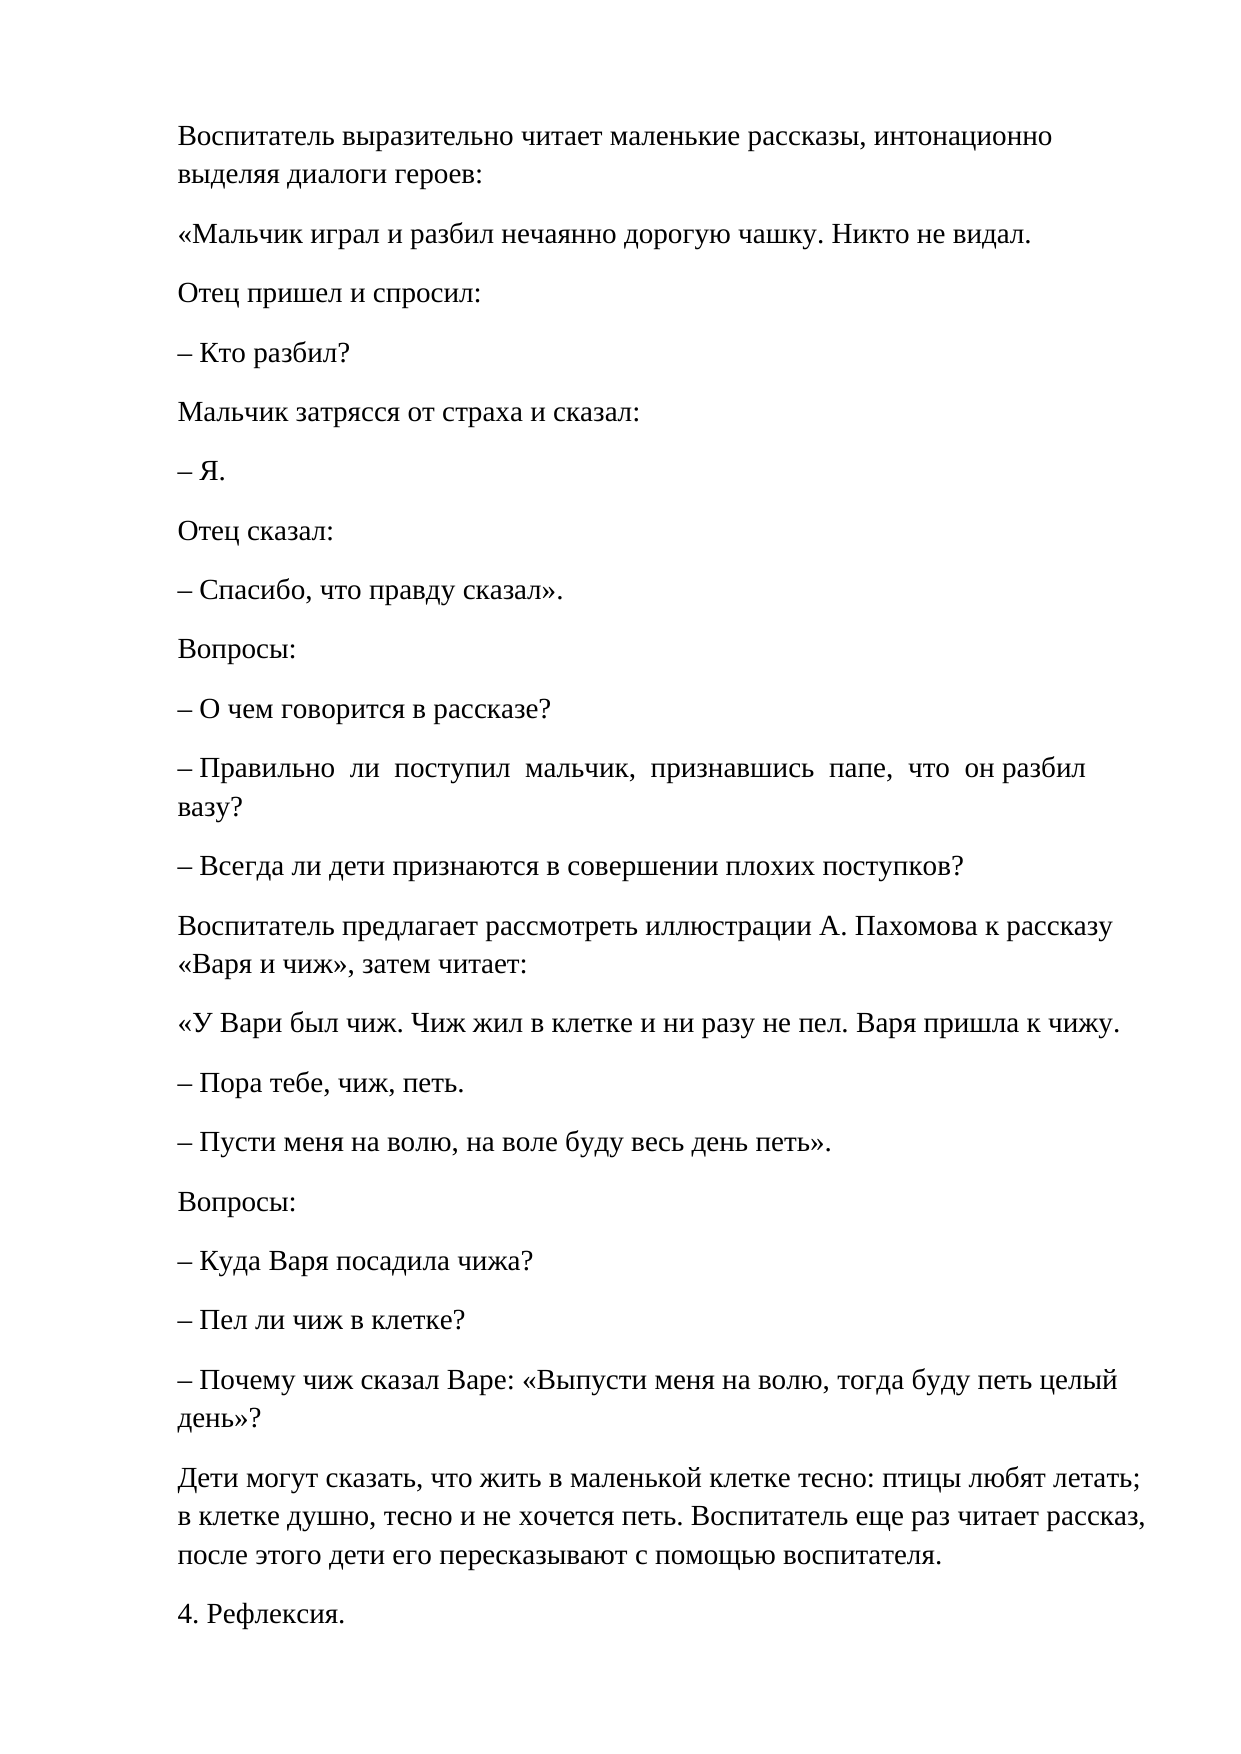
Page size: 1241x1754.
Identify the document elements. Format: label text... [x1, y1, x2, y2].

text Вопросы: [177, 1184, 1152, 1217]
text – Спасибо, что правду сказал». [177, 572, 1152, 606]
text – Пора тебе, чиж, петь. [177, 1065, 1152, 1098]
text Отец пришел и спросил: [177, 275, 1152, 309]
text – Почему чиж сказал Варе: «Выпусти меня на волю, тогда буду петь целый день»? [177, 1362, 1152, 1434]
text – Я. [177, 453, 1152, 487]
text 4. Рефлексия. [177, 1596, 1152, 1630]
text – Правильно ли поступил мальчик, признавшись папе, что он разбил вазу? [177, 750, 1152, 822]
text – Пел ли чиж в клетке? [177, 1302, 1152, 1336]
text Воспитатель предлагает рассмотреть иллюстрации А. Пахомова к рассказу «Варя и чиж», затем читает: [177, 908, 1152, 980]
text Дети могут сказать, что жить в маленькой клетке тесно: птицы любят летать; в клетке душно, тесно и не хочется петь. Воспитатель еще раз читает рассказ, после этого дети его пересказывают с помощью воспитателя. [177, 1460, 1152, 1570]
text – Всегда ли дети признаются в совершении плохих поступков? [177, 848, 1152, 882]
text Воспитатель выразительно читает маленькие рассказы, интонационно выделяя диалоги героев: [177, 118, 1152, 190]
text «У Вари был чиж. Чиж жил в клетке и ни разу не пел. Варя пришла к чижу. [177, 1006, 1152, 1039]
text Мальчик затрясся от страха и сказал: [177, 394, 1152, 428]
text – О чем говорится в рассказе? [177, 691, 1152, 724]
text – Кто разбил? [177, 335, 1152, 368]
text – Пусти меня на волю, на воле буду весь день петь». [177, 1124, 1152, 1158]
text «Мальчик играл и разбил нечаянно дорогую чашку. Никто не видал. [177, 216, 1152, 249]
text Вопросы: [177, 632, 1152, 665]
text Отец сказал: [177, 513, 1152, 546]
text – Куда Варя посадила чижа? [177, 1243, 1152, 1277]
